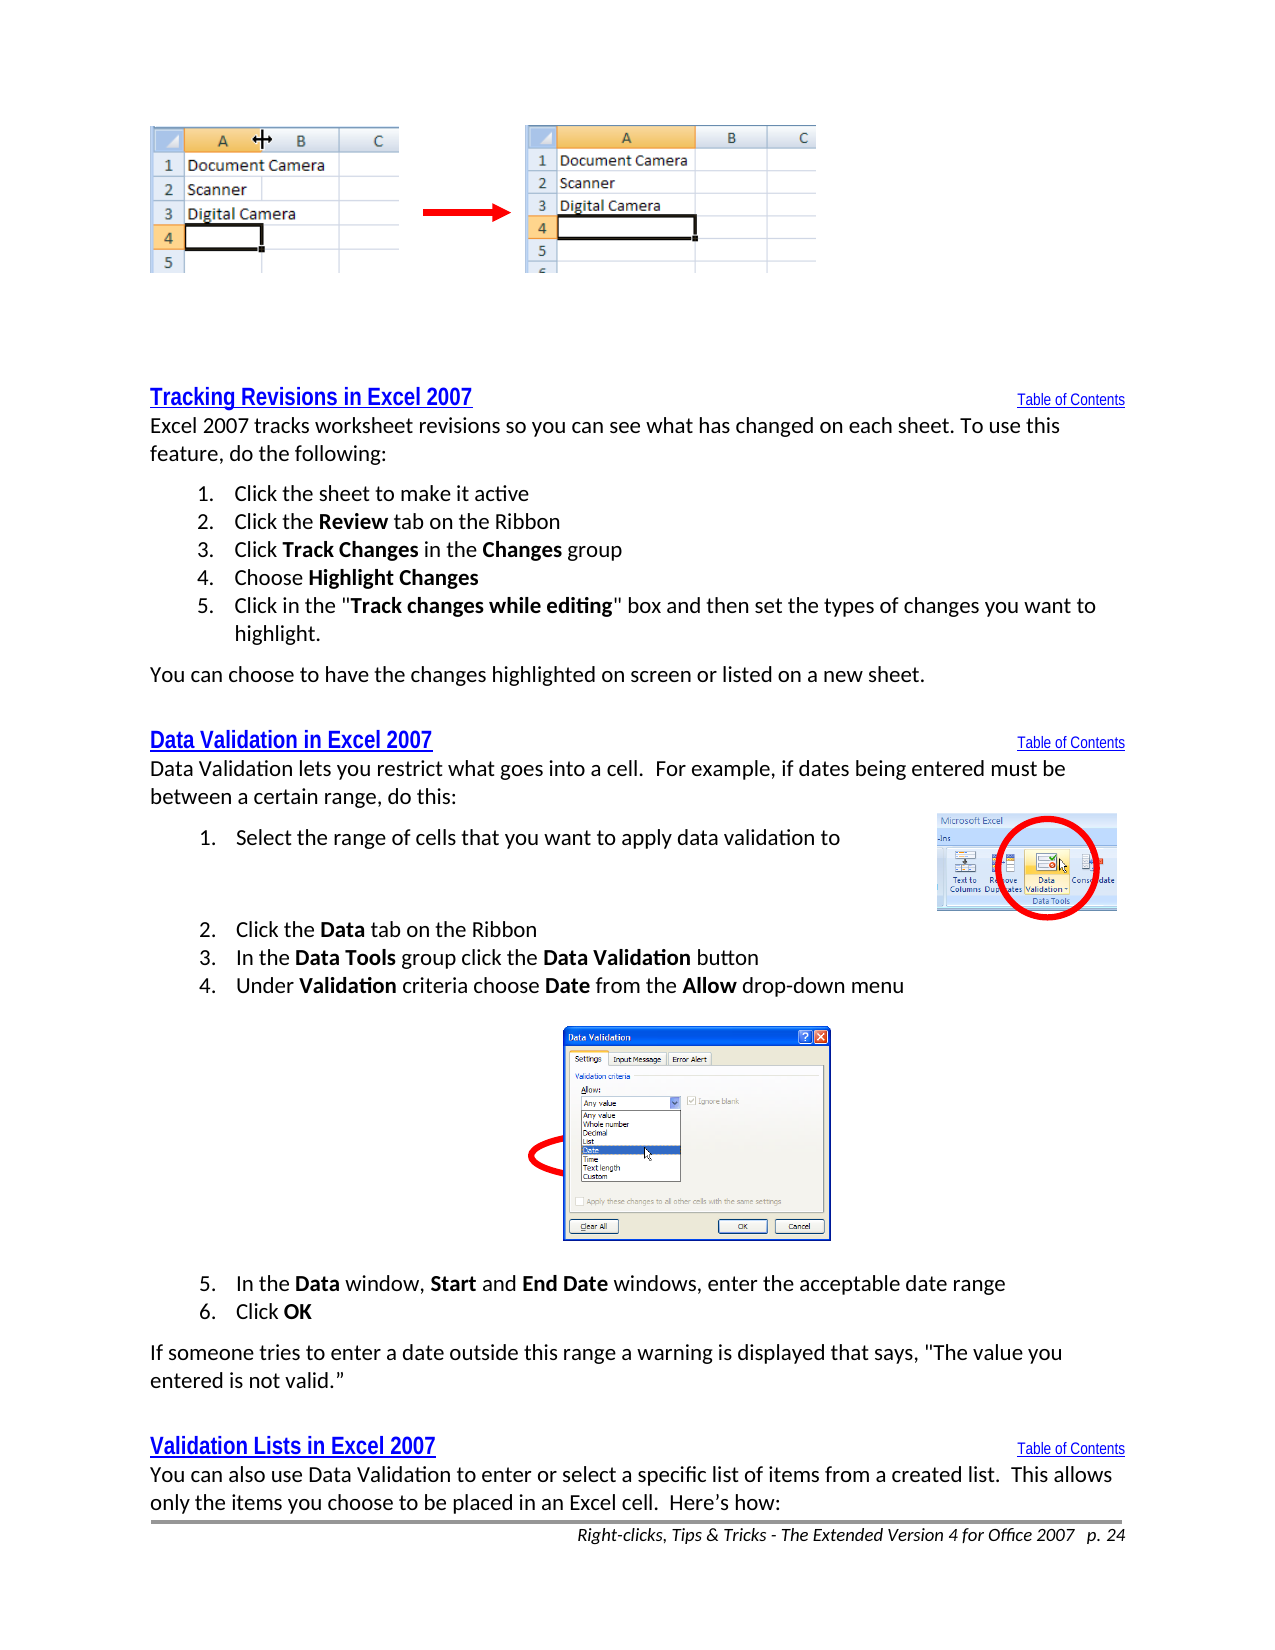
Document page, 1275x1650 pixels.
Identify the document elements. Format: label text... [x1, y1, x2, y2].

list Click the Review tab on the Ribbon [197, 507, 1125, 535]
text Excel 2007 tracks worksheet revisions so you can see what has changed on each sheet. To use this feature, do the following: [150, 411, 1125, 467]
picture [563, 1026, 831, 1241]
picture [937, 813, 1117, 918]
text Data Validation lets you restrict what goes into a cell. For example, if dates being entered must be between a certain range, do this: [150, 754, 1125, 810]
table_cell Click the Data tab on the Ribbon [180, 915, 1153, 943]
list Choose Highlight Changes [197, 563, 1125, 591]
picture [1002, 823, 1093, 914]
table_cell In the Data Tools group click the Data Validation button [180, 943, 1153, 971]
text You can also use Data Validation to enter or select a specific list of items from a created list. This allows only the items you choose to be placed in an Excel cell. Here’s how: [150, 1460, 1125, 1516]
table_cell In the Data window, Start and End Date windows, enter the acceptable date range [180, 1269, 1153, 1297]
list Click Track Changes in the Changes group [197, 535, 1125, 563]
list Click the sheet to make it active [197, 479, 1125, 507]
text If someone tries to enter a date outside this range a warning is displayed that says, "The value you entered is not valid.” [150, 1338, 1125, 1394]
table_cell Under Validation criteria choose Date from the Allow drop-down menu [180, 971, 1153, 1269]
picture [150, 126, 399, 273]
text You can choose to have the changes highlighted on screen or listed on a new sheet. [150, 660, 1125, 688]
table_header Select the range of cells that you want to apply data validation to [180, 810, 1153, 915]
subtitle Tracking Revisions in Excel 2007 Table of Contents [150, 382, 1125, 411]
table_cell Click OK [180, 1297, 1153, 1338]
subtitle Validation Lists in Excel 2007 Table of Contents [150, 1431, 1125, 1460]
picture [525, 125, 816, 273]
subtitle Data Validation in Excel 2007 Table of Contents [150, 725, 1125, 754]
list Click in the "Track changes while editing" box and then set the types of changes you want to highlight. [197, 591, 1125, 647]
